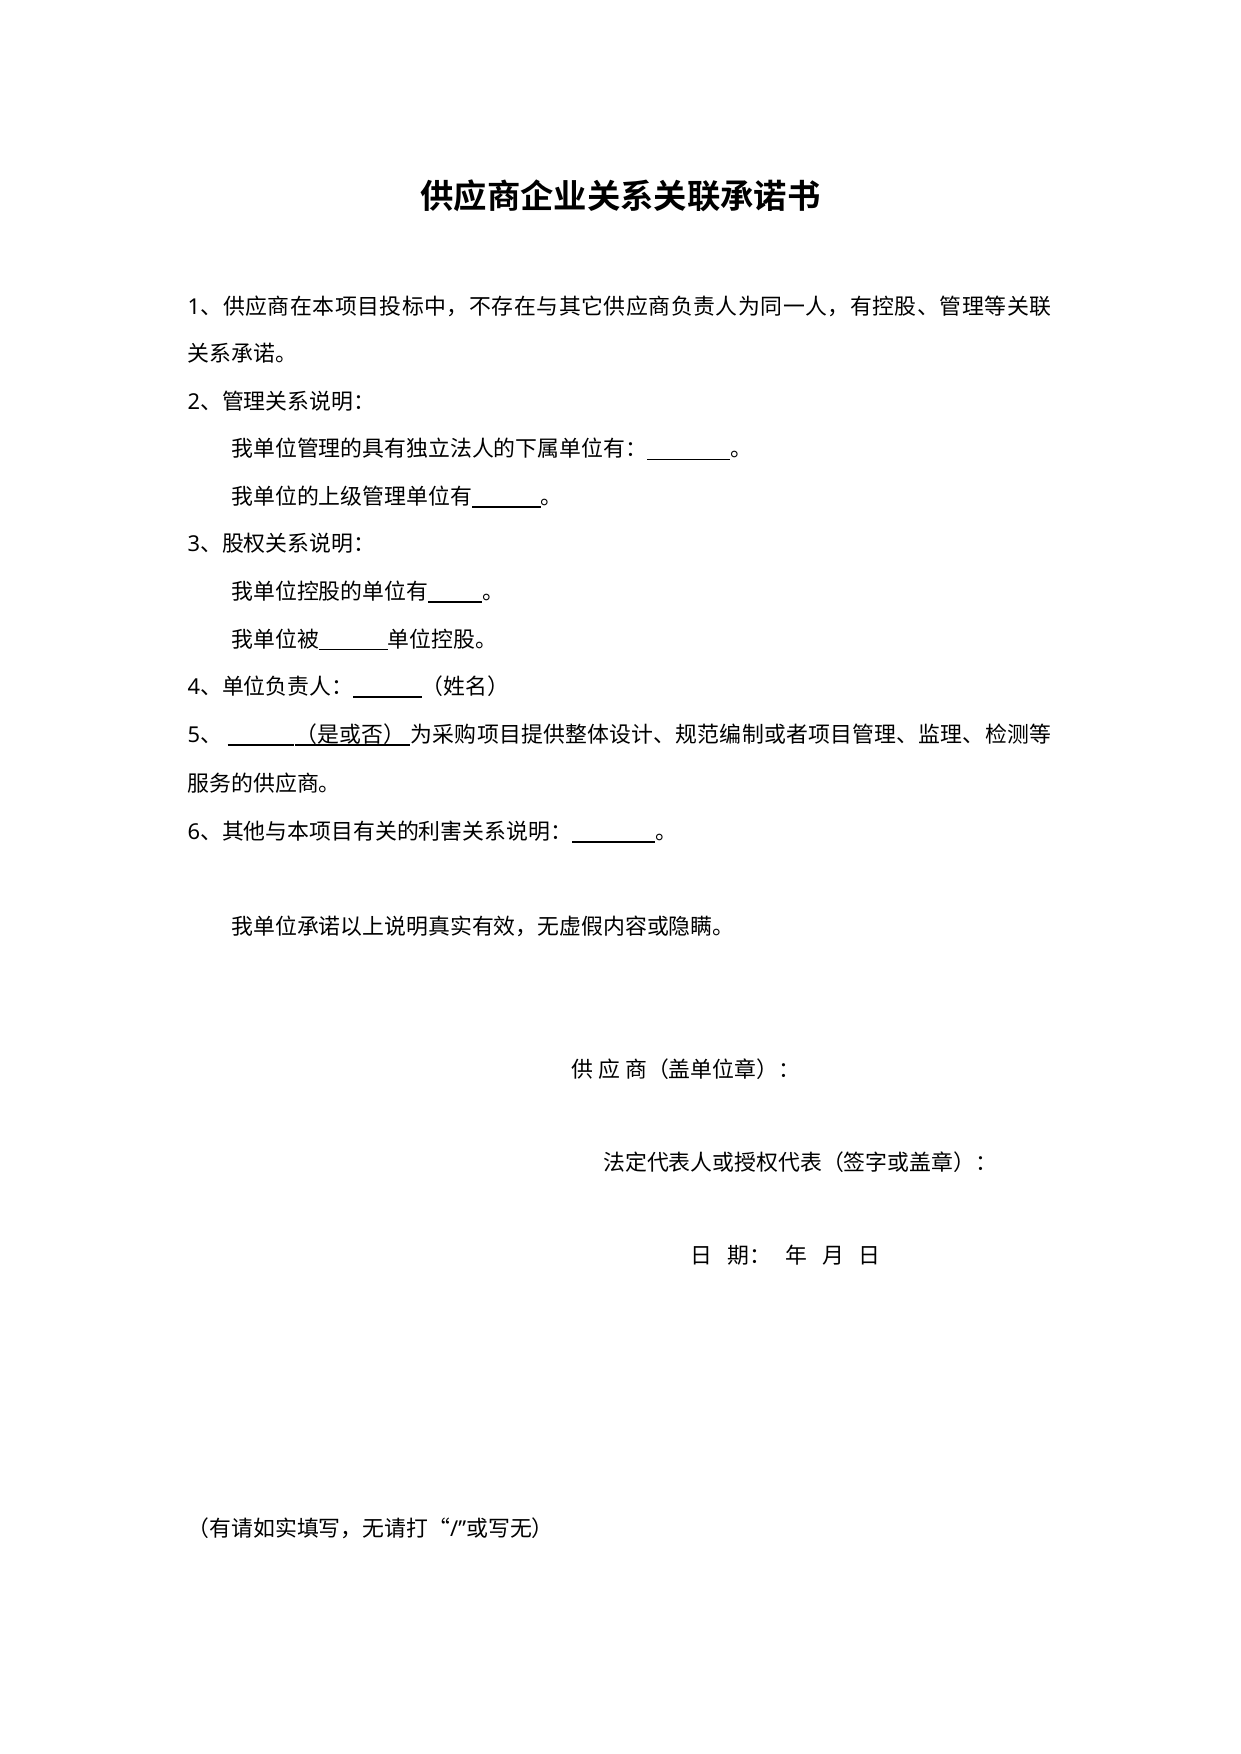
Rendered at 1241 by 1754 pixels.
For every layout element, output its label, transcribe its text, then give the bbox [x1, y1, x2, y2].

text 供 应 商（盖单位章）： [187, 1052, 1053, 1083]
text 6、其他与本项目有关的利害关系说明： 。 [187, 814, 1053, 846]
text 日 期： 年 月 日 [187, 1238, 1053, 1269]
text 2、管理关系说明： [187, 384, 1053, 416]
text 我单位控股的单位有 。 [187, 574, 1053, 606]
text 4、单位负责人： （姓名） [187, 669, 1053, 701]
text （有请如实填写，无请打“/”或写无） [187, 1510, 1053, 1543]
text 我单位的上级管理单位有 。 [187, 479, 1053, 511]
text 我单位管理的具有独立法人的下属单位有： 。 [187, 431, 1053, 463]
text 我单位被 单位控股。 [187, 622, 1053, 653]
text 我单位承诺以上说明真实有效，无虚假内容或隐瞒。 [187, 909, 1053, 941]
text 3、股权关系说明： [187, 526, 1053, 558]
text 5、 （是或否） 为采购项目提供整体设计、规范编制或者项目管理、监理、检测等服务的供应商。 [187, 717, 1053, 798]
subtitle 供应商企业关系关联承诺书 [187, 162, 1053, 227]
text 法定代表人或授权代表（签字或盖章）： [187, 1145, 1053, 1176]
text 1、供应商在本项目投标中，不存在与其它供应商负责人为同一人，有控股、管理等关联关系承诺。 [187, 289, 1053, 368]
